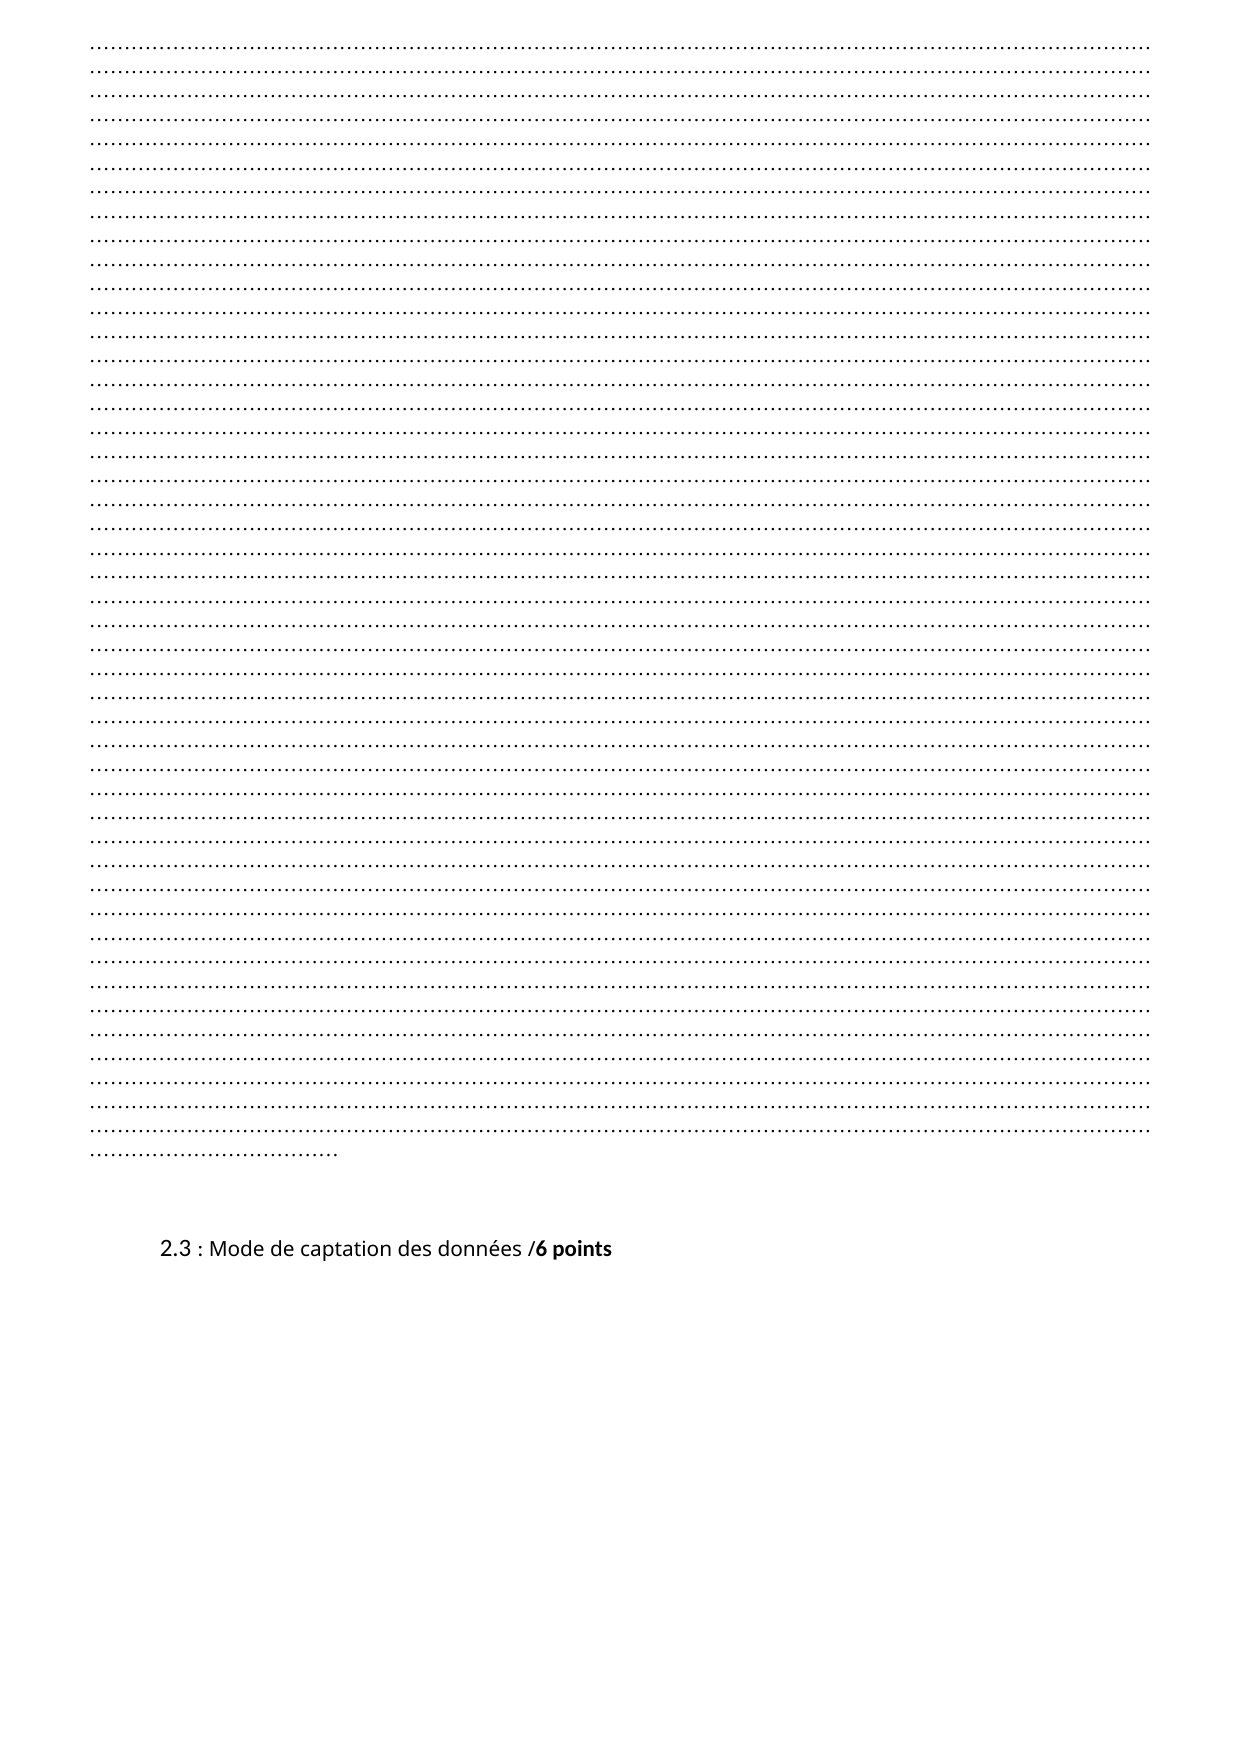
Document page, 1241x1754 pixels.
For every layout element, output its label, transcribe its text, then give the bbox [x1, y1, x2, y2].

text ……………………………………………………………………………………………………………………………………………………………………………………………………………………………………………………………………………… [89, 608, 1152, 656]
text ……………………………………………………………………………………………………………………………………………………………………………………………………………………………………………………………………………………………………………………………………………………………………………………………………………………………………………………………………………………………………………………………………………………………………………………………………………………………………………………………………………………………………………………………………………………………………………………………………………………………………………………………………………………………………………………………………………………………………………………… [89, 439, 1152, 608]
text ……………………………………………………………………………………………………………………………………………………………………………………………………………………………………………………………………………………………………………………………………………………………………………………………………………………………………………………………………………………………………………………………………………………………………………………………………………………………………………………………………………………………………………………………………………………………………………………………………………………………………………………………………………………………………………………………………………………………………………………… [89, 968, 1152, 1137]
text ……………………………………………………………………………………………………………………………………………………………………………………………………………………………………………………………………………………………………………………………………………………………………………………………………………………………………………………………………………………………………………………………………………………………………………………………………………………………………………………………………………………………………………………………………………………………………………………………………………………………………………………………………………………………………………………………………………………………………………………… [89, 656, 1152, 824]
text ……………………………………………………………………………………………………………………………………………………………………………………………………………………………………………………………………………… [89, 174, 1152, 223]
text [89, 30, 1152, 174]
text ……………………………………………………………………………………………………………………………………………………………………………………………………………………………………………………………………………… [89, 920, 1152, 968]
list : Mode de captation des données /6 points [159, 1237, 1143, 1261]
text ……………………………… [89, 1137, 1152, 1161]
text ……………………………………………………………………………………………………………………………………………………………………………………………………………………………………………………………………………… [89, 391, 1152, 439]
text ……………………………………………………………………………………………………………………………………………………………………………………………………………………………………………………………………………………………………………………………………………………………………………………………………………………………………………………………………………………………………………………………………………………………… [89, 824, 1152, 920]
text ……………………………………………………………………………………………………………………………………………………………………………………………………………………………………………………………………………………………………………………………………………………………………………………………………………………………………………………………………………………………………………………………………………………………………………………………………………………………………………………………………………………………………………………………………………………………………………………………………………………………………………………………………………………………………………………………………………………………………………………… [89, 223, 1152, 391]
